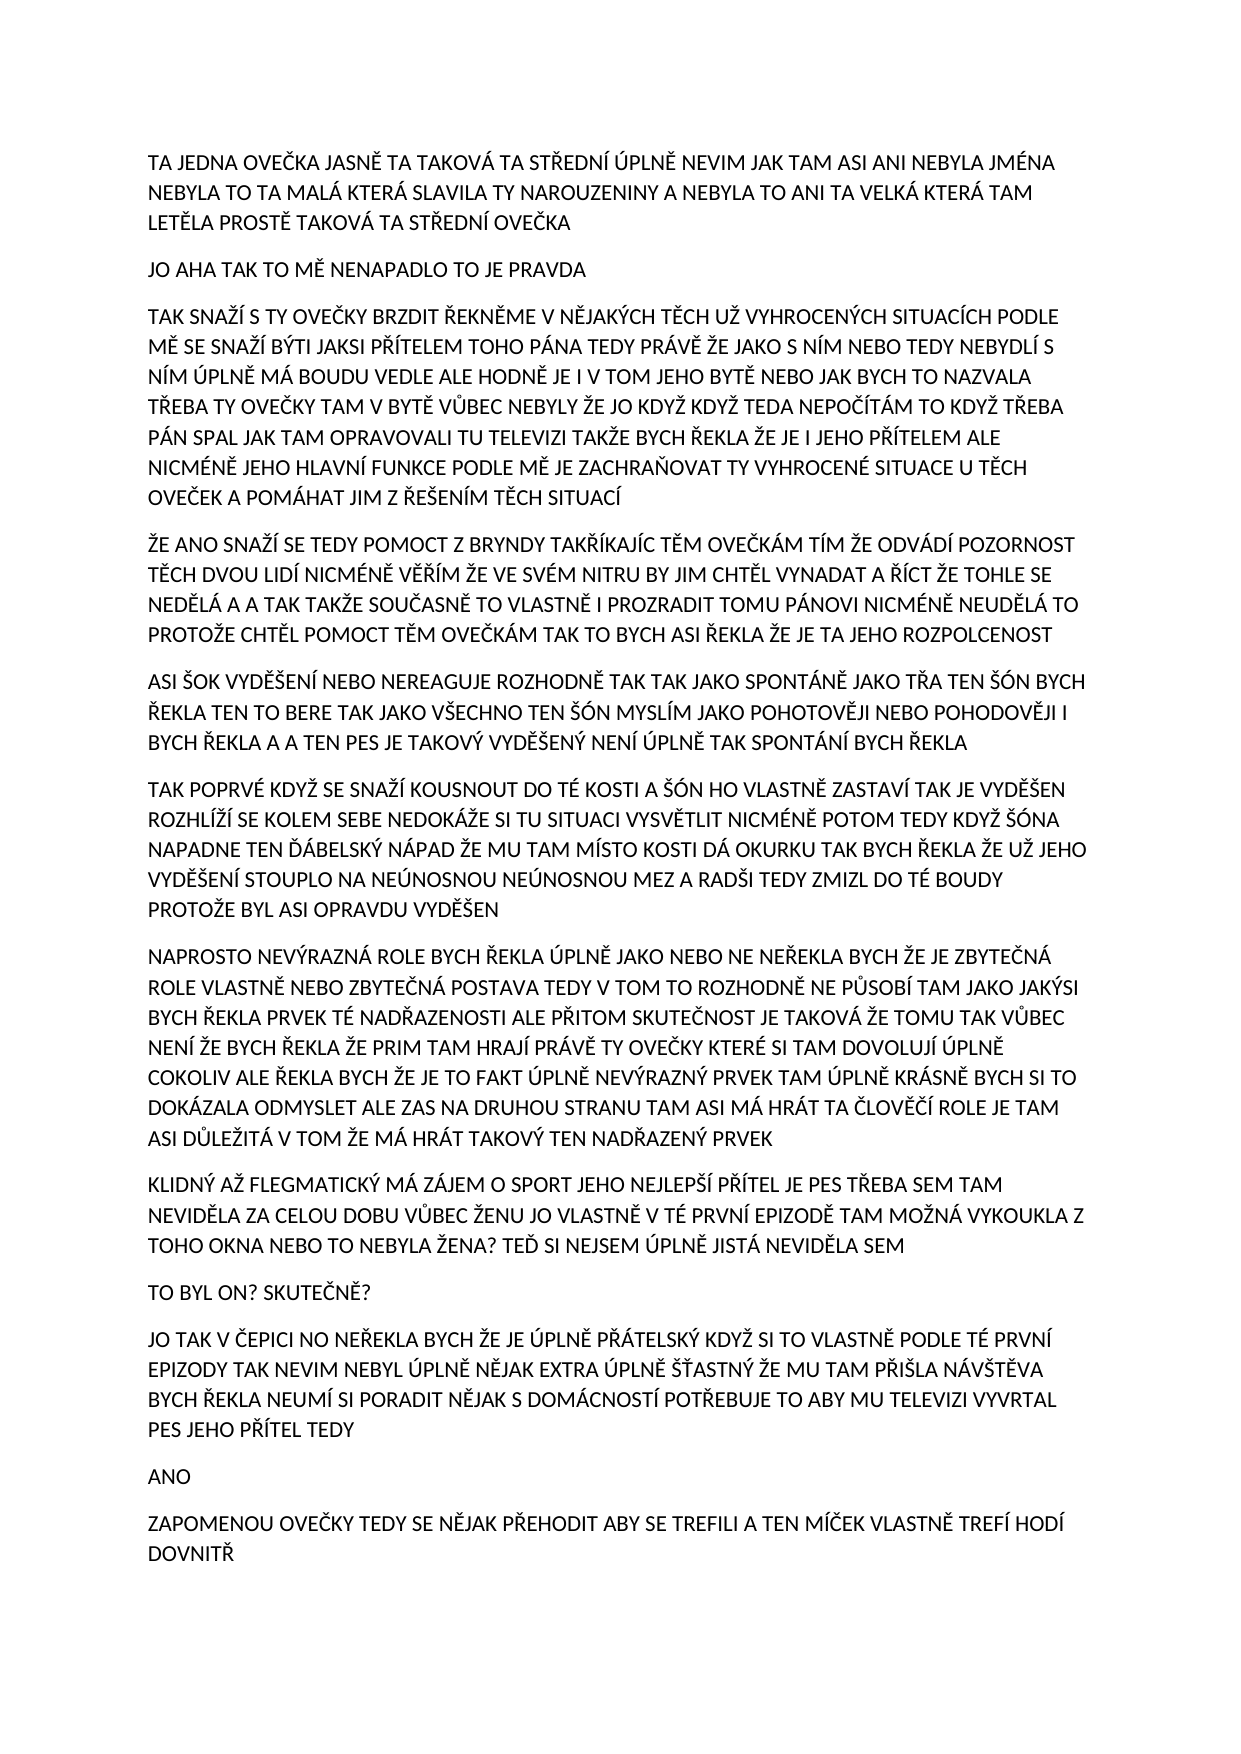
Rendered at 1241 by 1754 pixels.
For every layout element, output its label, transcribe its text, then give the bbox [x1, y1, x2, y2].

text NAPROSTO NEVÝRAZNÁ ROLE BYCH ŘEKLA ÚPLNĚ JAKO NEBO NE NEŘEKLA BYCH ŽE JE ZBYTEČNÁ ROLE VLASTNĚ NEBO ZBYTEČNÁ POSTAVA TEDY V TOM TO ROZHODNĚ NE PŮSOBÍ TAM JAKO JAKÝSI BYCH ŘEKLA PRVEK TÉ NADŘAZENOSTI ALE PŘITOM SKUTEČNOST JE TAKOVÁ ŽE TOMU TAK VŮBEC NENÍ ŽE BYCH ŘEKLA ŽE PRIM TAM HRAJÍ PRÁVĚ TY OVEČKY KTERÉ SI TAM DOVOLUJÍ ÚPLNĚ COKOLIV ALE ŘEKLA BYCH ŽE JE TO FAKT ÚPLNĚ NEVÝRAZNÝ PRVEK TAM ÚPLNĚ KRÁSNĚ BYCH SI TO DOKÁZALA ODMYSLET ALE ZAS NA DRUHOU STRANU TAM ASI MÁ HRÁT TA ČLOVĚČÍ ROLE JE TAM ASI DŮLEŽITÁ V TOM ŽE MÁ HRÁT TAKOVÝ TEN NADŘAZENÝ PRVEK [148, 942, 1093, 1152]
text TAK POPRVÉ KDYŽ SE SNAŽÍ KOUSNOUT DO TÉ KOSTI A ŠÓN HO VLASTNĚ ZASTAVÍ TAK JE VYDĚŠEN ROZHLÍŽÍ SE KOLEM SEBE NEDOKÁŽE SI TU SITUACI VYSVĚTLIT NICMÉNĚ POTOM TEDY KDYŽ ŠÓNA NAPADNE TEN ĎÁBELSKÝ NÁPAD ŽE MU TAM MÍSTO KOSTI DÁ OKURKU TAK BYCH ŘEKLA ŽE UŽ JEHO VYDĚŠENÍ STOUPLO NA NEÚNOSNOU NEÚNOSNOU MEZ A RADŠI TEDY ZMIZL DO TÉ BOUDY PROTOŽE BYL ASI OPRAVDU VYDĚŠEN [148, 775, 1093, 923]
text TA JEDNA OVEČKA JASNĚ TA TAKOVÁ TA STŘEDNÍ ÚPLNĚ NEVIM JAK TAM ASI ANI NEBYLA JMÉNA NEBYLA TO TA MALÁ KTERÁ SLAVILA TY NAROUZENINY A NEBYLA TO ANI TA VELKÁ KTERÁ TAM LETĚLA PROSTĚ TAKOVÁ TA STŘEDNÍ OVEČKA [148, 148, 1093, 236]
text ŽE ANO SNAŽÍ SE TEDY POMOCT Z BRYNDY TAKŘÍKAJÍC TĚM OVEČKÁM TÍM ŽE ODVÁDÍ POZORNOST TĚCH DVOU LIDÍ NICMÉNĚ VĚŘÍM ŽE VE SVÉM NITRU BY JIM CHTĚL VYNADAT A ŘÍCT ŽE TOHLE SE NEDĚLÁ A A TAK TAKŽE SOUČASNĚ TO VLASTNĚ I PROZRADIT TOMU PÁNOVI NICMÉNĚ NEUDĚLÁ TO PROTOŽE CHTĚL POMOCT TĚM OVEČKÁM TAK TO BYCH ASI ŘEKLA ŽE JE TA JEHO ROZPOLCENOST [148, 530, 1093, 648]
text ZAPOMENOU OVEČKY TEDY SE NĚJAK PŘEHODIT ABY SE TREFILI A TEN MÍČEK VLASTNĚ TREFÍ HODÍ DOVNITŘ [148, 1509, 1093, 1567]
text ASI ŠOK VYDĚŠENÍ NEBO NEREAGUJE ROZHODNĚ TAK TAK JAKO SPONTÁNĚ JAKO TŘA TEN ŠÓN BYCH ŘEKLA TEN TO BERE TAK JAKO VŠECHNO TEN ŠÓN MYSLÍM JAKO POHOTOVĚJI NEBO POHODOVĚJI I BYCH ŘEKLA A A TEN PES JE TAKOVÝ VYDĚŠENÝ NENÍ ÚPLNĚ TAK SPONTÁNÍ BYCH ŘEKLA [148, 667, 1093, 756]
text ANO [148, 1462, 1093, 1490]
text JO AHA TAK TO MĚ NENAPADLO TO JE PRAVDA [148, 255, 1093, 283]
text TO BYL ON? SKUTEČNĚ? [148, 1278, 1093, 1306]
text JO TAK V ČEPICI NO NEŘEKLA BYCH ŽE JE ÚPLNĚ PŘÁTELSKÝ KDYŽ SI TO VLASTNĚ PODLE TÉ PRVNÍ EPIZODY TAK NEVIM NEBYL ÚPLNĚ NĚJAK EXTRA ÚPLNĚ ŠŤASTNÝ ŽE MU TAM PŘIŠLA NÁVŠTĚVA BYCH ŘEKLA NEUMÍ SI PORADIT NĚJAK S DOMÁCNOSTÍ POTŘEBUJE TO ABY MU TELEVIZI VYVRTAL PES JEHO PŘÍTEL TEDY [148, 1325, 1093, 1443]
text KLIDNÝ AŽ FLEGMATICKÝ MÁ ZÁJEM O SPORT JEHO NEJLEPŠÍ PŘÍTEL JE PES TŘEBA SEM TAM NEVIDĚLA ZA CELOU DOBU VŮBEC ŽENU JO VLASTNĚ V TÉ PRVNÍ EPIZODĚ TAM MOŽNÁ VYKOUKLA Z TOHO OKNA NEBO TO NEBYLA ŽENA? TEĎ SI NEJSEM ÚPLNĚ JISTÁ NEVIDĚLA SEM [148, 1171, 1093, 1259]
text TAK SNAŽÍ S TY OVEČKY BRZDIT ŘEKNĚME V NĚJAKÝCH TĚCH UŽ VYHROCENÝCH SITUACÍCH PODLE MĚ SE SNAŽÍ BÝTI JAKSI PŘÍTELEM TOHO PÁNA TEDY PRÁVĚ ŽE JAKO S NÍM NEBO TEDY NEBYDLÍ S NÍM ÚPLNĚ MÁ BOUDU VEDLE ALE HODNĚ JE I V TOM JEHO BYTĚ NEBO JAK BYCH TO NAZVALA TŘEBA TY OVEČKY TAM V BYTĚ VŮBEC NEBYLY ŽE JO KDYŽ KDYŽ TEDA NEPOČÍTÁM TO KDYŽ TŘEBA PÁN SPAL JAK TAM OPRAVOVALI TU TELEVIZI TAKŽE BYCH ŘEKLA ŽE JE I JEHO PŘÍTELEM ALE NICMÉNĚ JEHO HLAVNÍ FUNKCE PODLE MĚ JE ZACHRAŇOVAT TY VYHROCENÉ SITUACE U TĚCH OVEČEK A POMÁHAT JIM Z ŘEŠENÍM TĚCH SITUACÍ [148, 302, 1093, 511]
